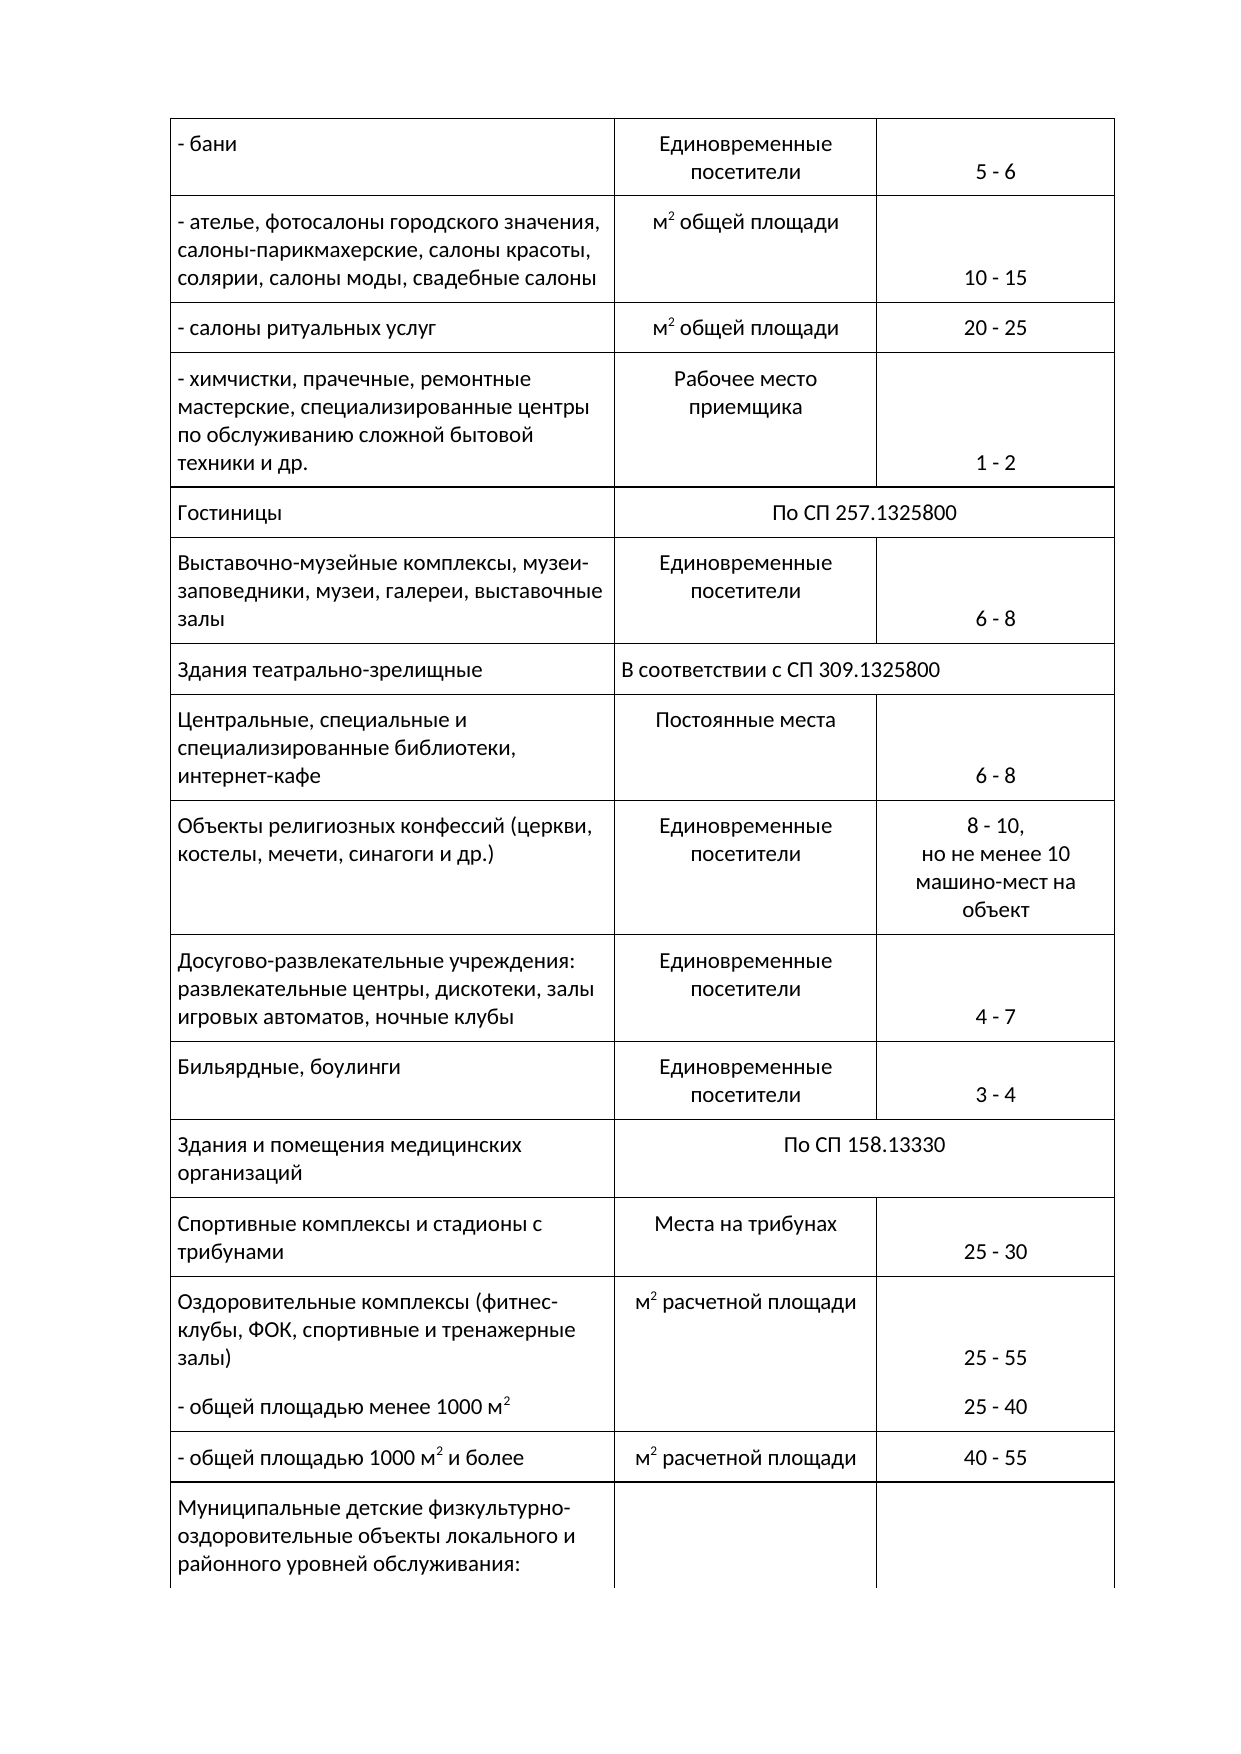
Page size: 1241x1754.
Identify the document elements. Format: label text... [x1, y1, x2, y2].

table_cell Спортивные комплексы и стадионы с трибунами [171, 1198, 614, 1276]
table_cell Здания и помещения медицинских организаций [171, 1120, 614, 1197]
table_cell Единовременные посетители [615, 538, 876, 643]
table_cell 20 - 25 [877, 303, 1114, 352]
table_cell [877, 1483, 1114, 1588]
table_cell Здания театрально-зрелищные [171, 644, 614, 693]
table_cell Постоянные места [615, 695, 876, 800]
table_cell - общей площадью менее 1000 м2 [171, 1382, 614, 1431]
table_cell 25 - 55 [877, 1277, 1114, 1382]
table_cell м2 общей площади [615, 196, 876, 302]
table_cell 40 - 55 [877, 1432, 1114, 1481]
table_cell [615, 1382, 876, 1431]
table_cell - общей площадью 1000 м2 и более [171, 1432, 614, 1481]
table_cell Оздоровительные комплексы (фитнес-клубы, ФОК, спортивные и тренажерные залы) [171, 1277, 614, 1382]
table_cell Места на трибунах [615, 1198, 876, 1276]
table_cell 3 - 4 [877, 1042, 1114, 1119]
table_cell м2 расчетной площади [615, 1432, 876, 1481]
table_cell По СП 257.1325800 [615, 488, 1114, 537]
table_cell Выставочно-музейные комплексы, музеи-заповедники, музеи, галереи, выставочные залы [171, 538, 614, 643]
table_cell Единовременные посетители [615, 935, 876, 1041]
table_cell 4 - 7 [877, 935, 1114, 1041]
table_cell 6 - 8 [877, 695, 1114, 800]
table_cell Единовременные посетители [615, 119, 876, 195]
table_cell Объекты религиозных конфессий (церкви, костелы, мечети, синагоги и др.) [171, 801, 614, 934]
table_cell 5 - 6 [877, 119, 1114, 195]
table_cell Единовременные посетители [615, 1042, 876, 1119]
table_cell 25 - 40 [877, 1382, 1114, 1431]
table_cell Досугово-развлекательные учреждения: развлекательные центры, дискотеки, залы игровых автоматов, ночные клубы [171, 935, 614, 1041]
table_cell - бани [171, 119, 614, 195]
table_cell 8 - 10, но не менее 10 машино-мест на объект [877, 801, 1114, 934]
table_cell Гостиницы [171, 488, 614, 537]
table_cell Муниципальные детские физкультурно-оздоровительные объекты локального и районного уровней обслуживания: [171, 1483, 614, 1588]
table_cell В соответствии с СП 309.1325800 [615, 644, 1114, 693]
table_cell Центральные, специальные и специализированные библиотеки, интернет-кафе [171, 695, 614, 800]
table_cell Единовременные посетители [615, 801, 876, 934]
table_cell 6 - 8 [877, 538, 1114, 643]
table_cell По СП 158.13330 [615, 1120, 1114, 1197]
table_cell Рабочее место приемщика [615, 353, 876, 486]
table_cell м2 общей площади [615, 303, 876, 352]
table_cell - салоны ритуальных услуг [171, 303, 614, 352]
table_cell 25 - 30 [877, 1198, 1114, 1276]
table_cell м2 расчетной площади [615, 1277, 876, 1382]
table_cell - ателье, фотосалоны городского значения, салоны-парикмахерские, салоны красоты, солярии, салоны моды, свадебные салоны [171, 196, 614, 302]
table_cell - химчистки, прачечные, ремонтные мастерские, специализированные центры по обслуживанию сложной бытовой техники и др. [171, 353, 614, 486]
table_cell 10 - 15 [877, 196, 1114, 302]
table_cell [615, 1483, 876, 1588]
table_cell Бильярдные, боулинги [171, 1042, 614, 1119]
table_cell 1 - 2 [877, 353, 1114, 486]
